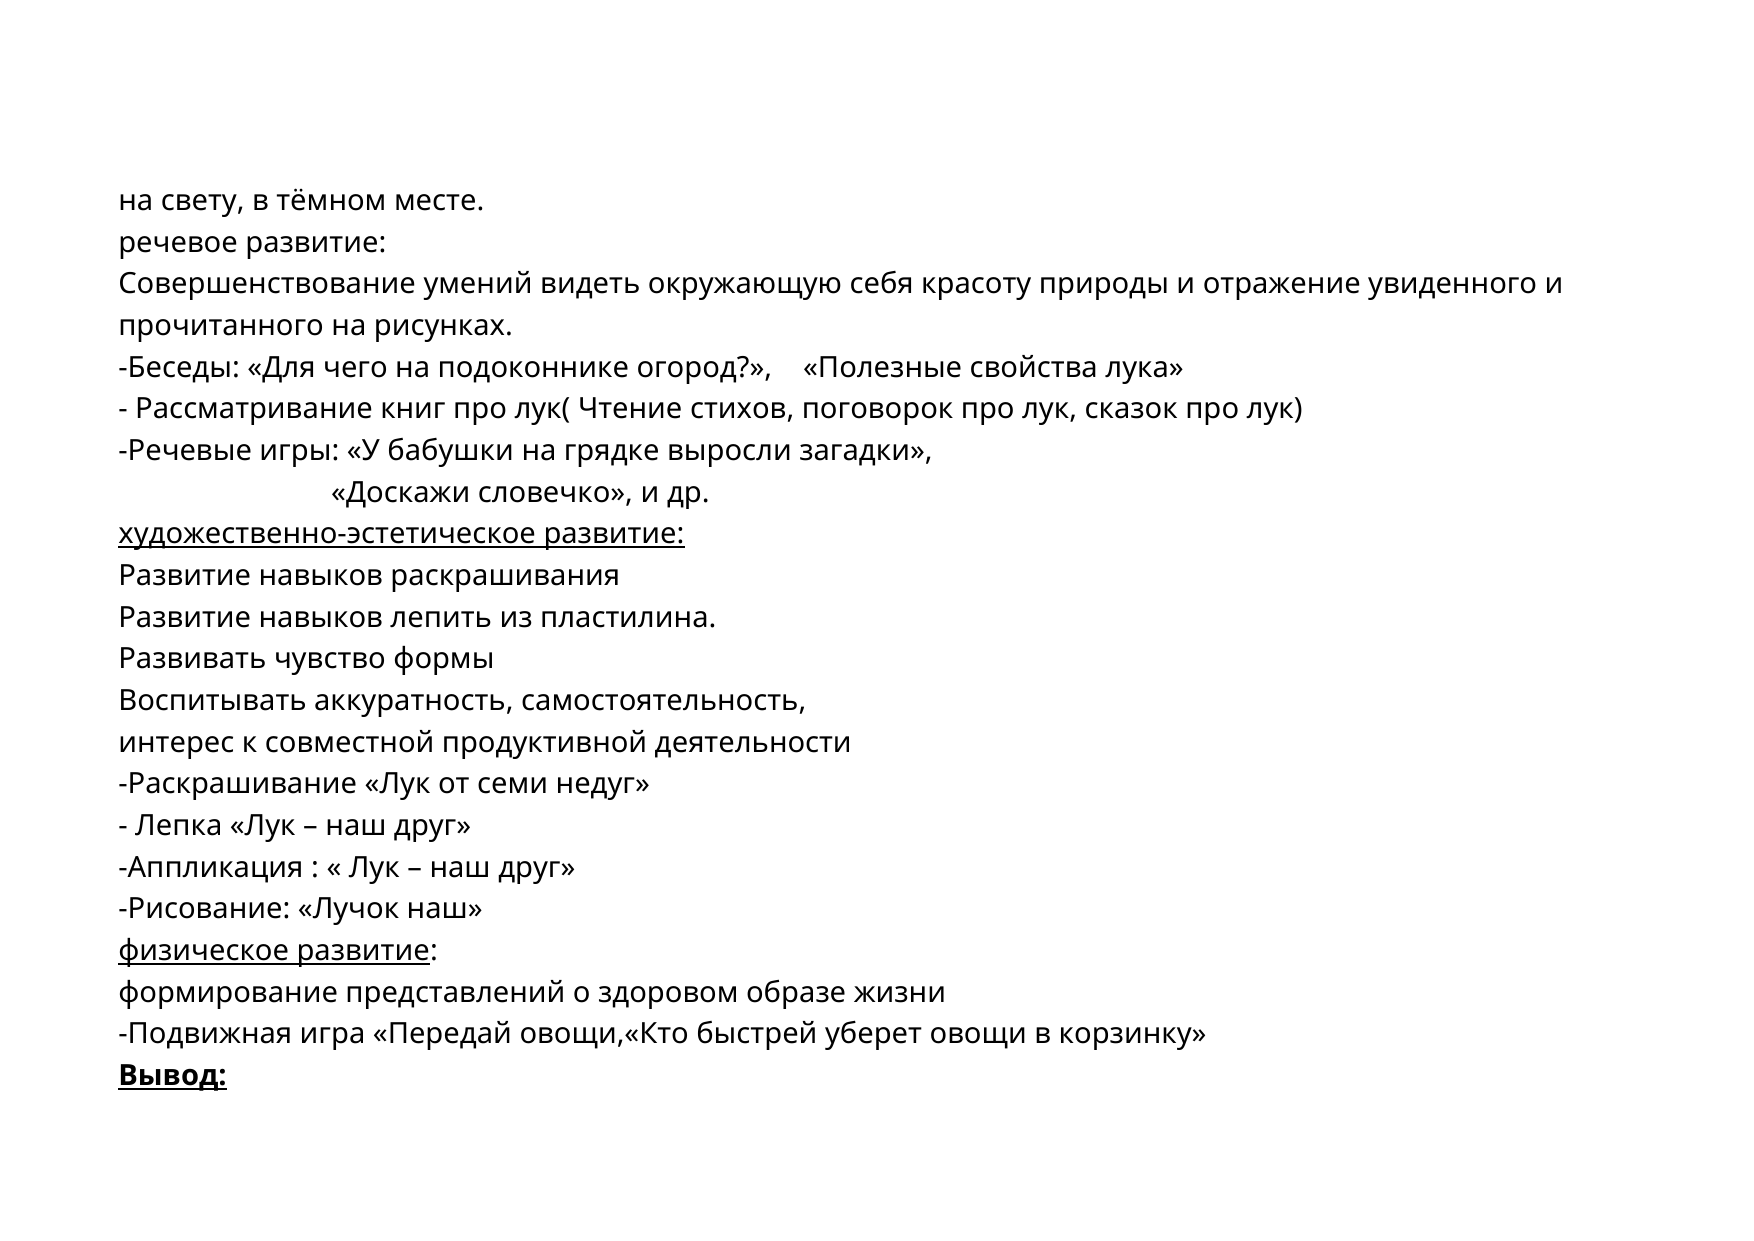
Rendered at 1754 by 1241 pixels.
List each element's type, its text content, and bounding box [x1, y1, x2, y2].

text -Подвижная игра «Передай овощи,«Кто быстрей уберет овощи в корзинку» [118, 1011, 1636, 1052]
text «Доскажи словечко», и др. [118, 469, 1636, 511]
text Развитие навыков раскрашивания [118, 552, 1636, 594]
text -Аппликация : « Лук – наш друг» [118, 844, 1636, 886]
text на свету, в тёмном месте. [118, 177, 1636, 219]
text Вывод: [118, 1052, 1636, 1094]
text формирование представлений о здоровом образе жизни [118, 969, 1636, 1011]
text -Раскрашивание «Лук от семи недуг» [118, 761, 1636, 802]
text - Рассматривание книг про лук( Чтение стихов, поговорок про лук, сказок про лук) [118, 386, 1636, 427]
text физическое развитие: [118, 927, 1636, 969]
text -Рисование: «Лучок наш» [118, 886, 1636, 927]
text художественно-эстетическое развитие: [118, 511, 1636, 552]
text Развивать чувство формы [118, 636, 1636, 677]
text - Лепка «Лук – наш друг» [118, 802, 1636, 844]
text речевое развитие: [118, 219, 1636, 261]
text интерес к совместной продуктивной деятельности [118, 719, 1636, 761]
text Воспитывать аккуратность, самостоятельность, [118, 677, 1636, 719]
text -Речевые игры: «У бабушки на грядке выросли загадки», [118, 427, 1636, 469]
text -Беседы: «Для чего на подоконнике огород?», «Полезные свойства лука» [118, 344, 1636, 386]
text Совершенствование умений видеть окружающую себя красоту природы и отражение увиденного и прочитанного на рисунках. [118, 261, 1636, 344]
text Развитие навыков лепить из пластилина. [118, 594, 1636, 636]
